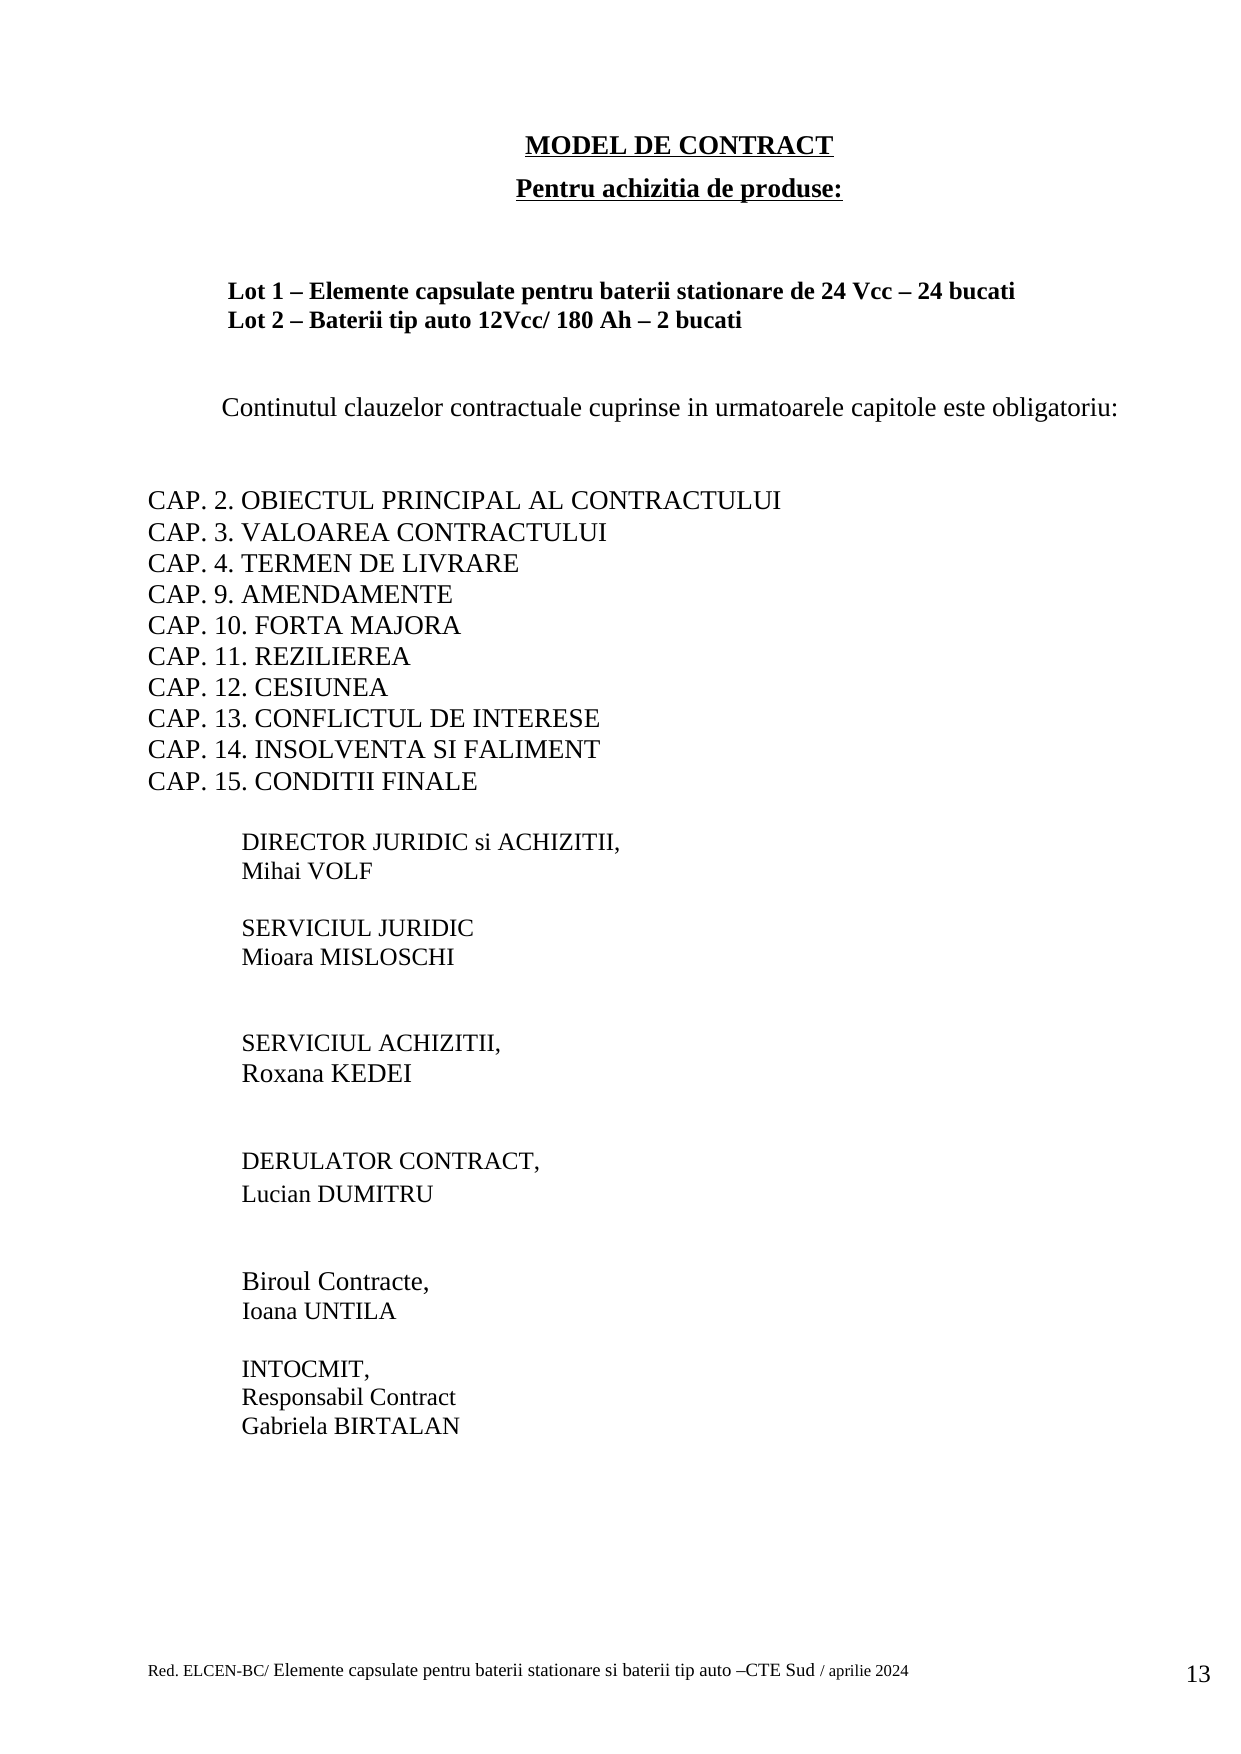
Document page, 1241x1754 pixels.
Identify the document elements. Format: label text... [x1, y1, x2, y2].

text CAP. 10. FORTA MAJORA [148, 609, 1211, 640]
subtitle MODEL DE CONTRACT [148, 129, 1211, 160]
text CAP. 11. REZILIEREA [148, 640, 1211, 671]
text Lucian DUMITRU [241, 1179, 1211, 1207]
text Mihai VOLF [241, 856, 1211, 884]
text Biroul Contracte, [148, 1265, 1211, 1296]
text CAP. 13. CONFLICTUL DE INTERESE [148, 702, 1211, 734]
text Gabriela BIRTALAN [168, 1411, 1211, 1440]
text Mioara MISLOSCHI [241, 942, 1211, 971]
text Derulator contract, [241, 1146, 1211, 1174]
text SERVICIUL ACHIZITII, [241, 1028, 1211, 1057]
text Ioana UNTILA [148, 1296, 1211, 1325]
text Continutul clauzelor contractuale cuprinse in urmatoarele capitole este obligatoriu: [148, 391, 1211, 422]
text Lot 2 – Baterii tip auto 12Vcc/ 180 Ah – 2 bucati [148, 305, 1211, 333]
text CAP. 3. VALOAREA CONTRACTULUI [148, 516, 1211, 547]
text Roxana KEDEI [241, 1057, 1211, 1088]
text CAP. 2. OBIECTUL PRINCIPAL AL CONTRACTULUI [148, 484, 1211, 516]
text CAP. 9. AMENDAMENTE [148, 578, 1211, 609]
text CAP. 4. TERMEN DE LIVRARE [148, 547, 1211, 578]
text DIRECTOR JURIDIC si ACHIZITII, [241, 827, 1211, 856]
text CAP. 15. CONDITII FINALE [148, 765, 1211, 796]
text CAP. 14. INSOLVENTA SI FALIMENT [148, 734, 1211, 765]
text Lot 1 – Elemente capsulate pentru baterii stationare de 24 Vcc – 24 bucati [148, 276, 1211, 305]
text SERVICIUL JURIDIC [241, 913, 1211, 942]
text CAP. 12. CESIUNEA [148, 671, 1211, 702]
text Intocmit, [168, 1354, 1211, 1382]
subtitle Pentru achizitia de produse: [148, 172, 1211, 204]
text Responsabil Contract [168, 1382, 1211, 1411]
